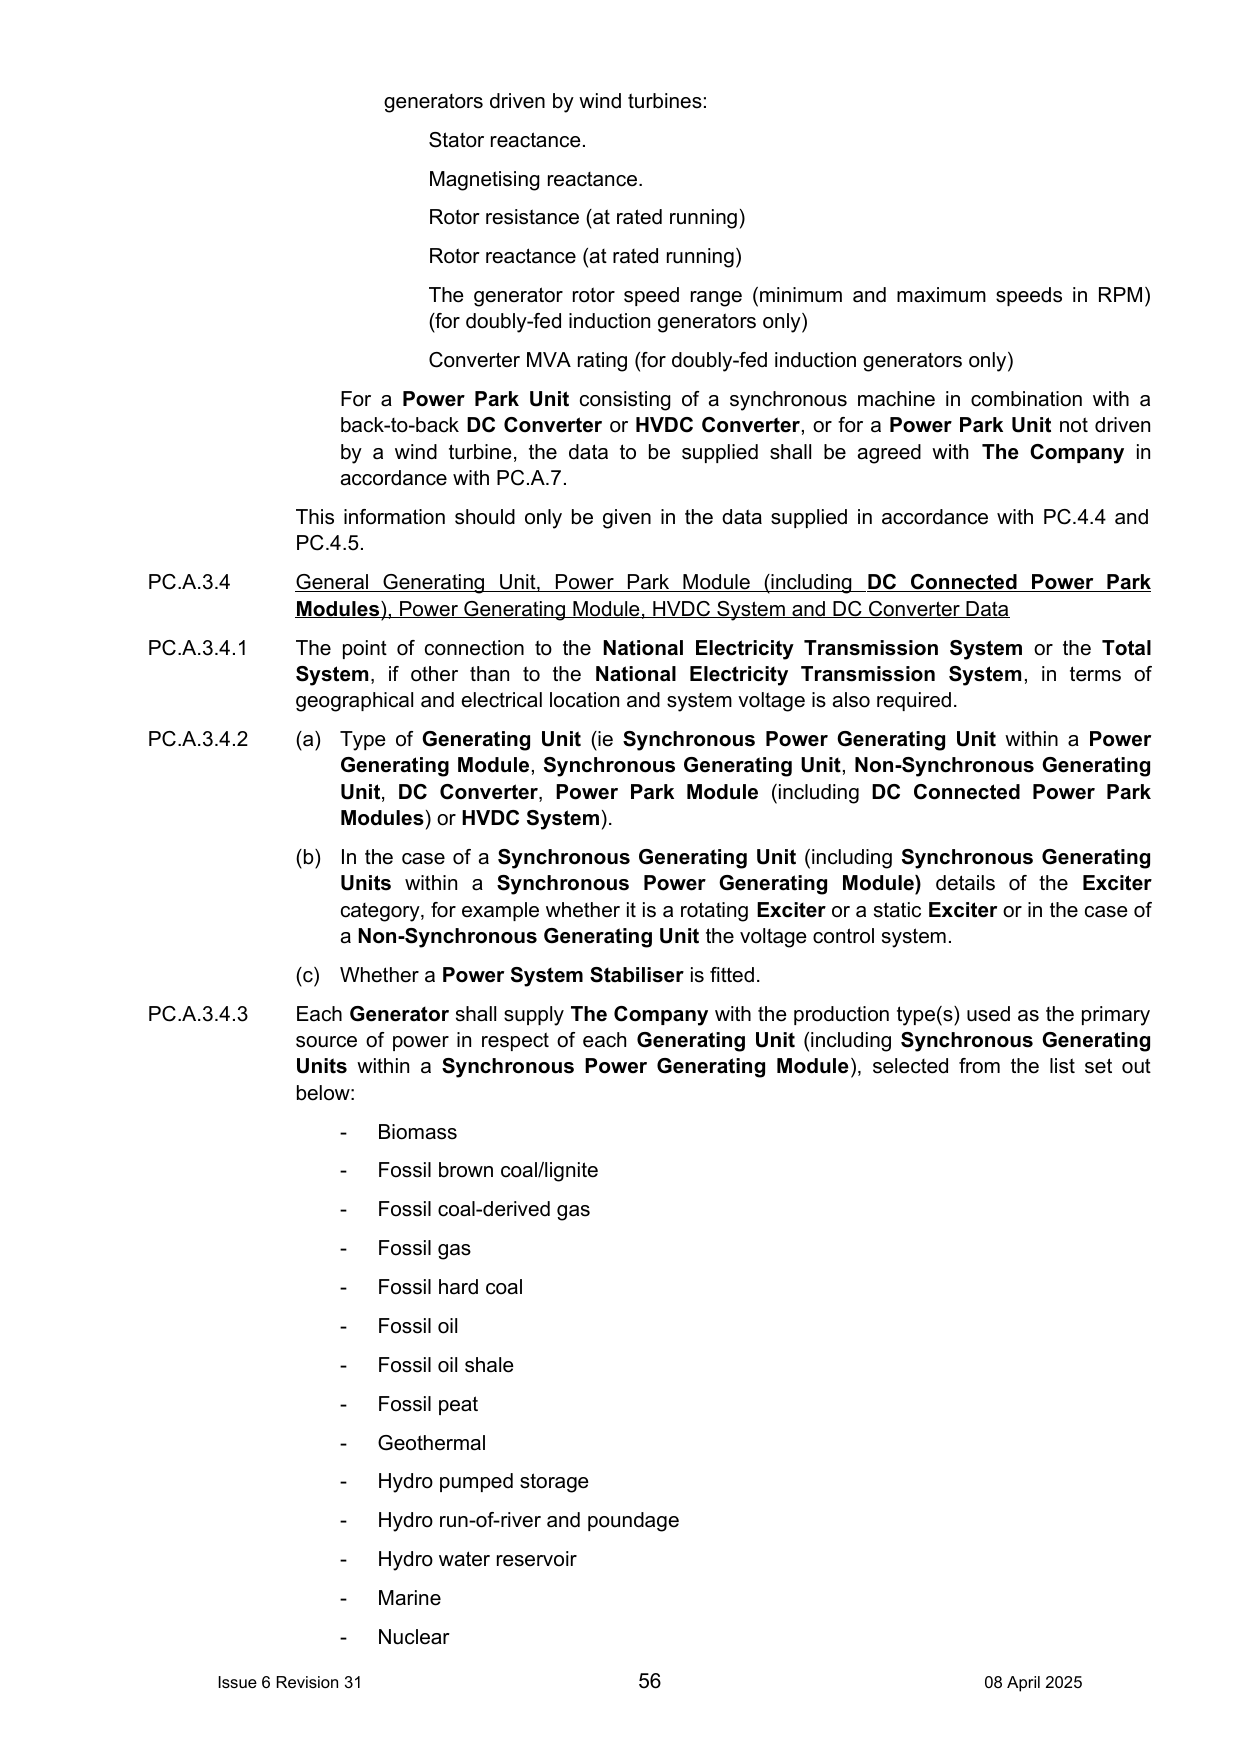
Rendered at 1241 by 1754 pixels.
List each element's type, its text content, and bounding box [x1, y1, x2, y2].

text (b) In the case of a Synchronous Generating Unit (including Synchronous Generating Units within a Synchronous Power Generating Module) details of the Exciter category, for example whether it is a rotating Exciter or a static Exciter or in the case of a Non-Synchronous Generating Unit the voltage control system. [295, 845, 1152, 948]
text PC.A.3.4.2 (a) Type of Generating Unit (ie Synchronous Power Generating Unit within a Power Generating Module, Synchronous Generating Unit, Non-Synchronous Generating Unit, DC Converter, Power Park Module (including DC Connected Power Park Modules) or HVDC System). [148, 727, 1152, 830]
list Geothermal [340, 1430, 1152, 1454]
list Hydro water reservoir [340, 1547, 1152, 1571]
text PC.A.3.4.3 Each Generator shall supply The Company with the production type(s) used as the primary source of power in respect of each Generating Unit (including Synchronous Generating Units within a Synchronous Power Generating Module), selected from the list set out below: [148, 1002, 1152, 1104]
list Biomass [340, 1119, 1152, 1143]
list Fossil hard coal [340, 1275, 1152, 1299]
list Fossil gas [340, 1236, 1152, 1260]
list Hydro run-of-river and poundage [340, 1508, 1152, 1532]
text For a Power Park Unit consisting of a synchronous machine in combination with a back-to-back DC Converter or HVDC Converter, or for a Power Park Unit not driven by a wind turbine, the data to be supplied shall be agreed with The Company in accordance with PC.A.7. [295, 387, 1152, 490]
list Fossil oil shale [340, 1353, 1152, 1377]
list Fossil oil [340, 1314, 1152, 1338]
text (c) Whether a Power System Stabiliser is fitted. [295, 963, 1152, 987]
text This information should only be given in the data supplied in accordance with PC.4.4 and PC.4.5. [148, 505, 1152, 555]
list Fossil coal-derived gas [340, 1197, 1152, 1221]
text Rotor resistance (at rated running) [384, 205, 1152, 229]
text The generator rotor speed range (minimum and maximum speeds in RPM) (for doubly-fed induction generators only) [384, 283, 1152, 333]
text Magnetising reactance. [384, 166, 1152, 190]
text PC.A.3.4.1 The point of connection to the National Electricity Transmission System or the Total System, if other than to the National Electricity Transmission System, in terms of geographical and electrical location and system voltage is also required. [148, 635, 1152, 712]
list Hydro pumped storage [340, 1469, 1152, 1493]
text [340, 89, 1152, 113]
list Nuclear [340, 1624, 1152, 1648]
list Fossil brown coal/lignite [340, 1158, 1152, 1182]
text PC.A.3.4 General Generating Unit, Power Park Module (including DC Connected Power Park Modules), Power Generating Module, HVDC System and DC Converter Data [148, 570, 1152, 620]
text Stator reactance. [384, 127, 1152, 151]
list Fossil peat [340, 1391, 1152, 1415]
text Converter MVA rating (for doubly-fed induction generators only) [384, 348, 1152, 372]
list Marine [340, 1586, 1152, 1610]
text Rotor reactance (at rated running) [384, 244, 1152, 268]
